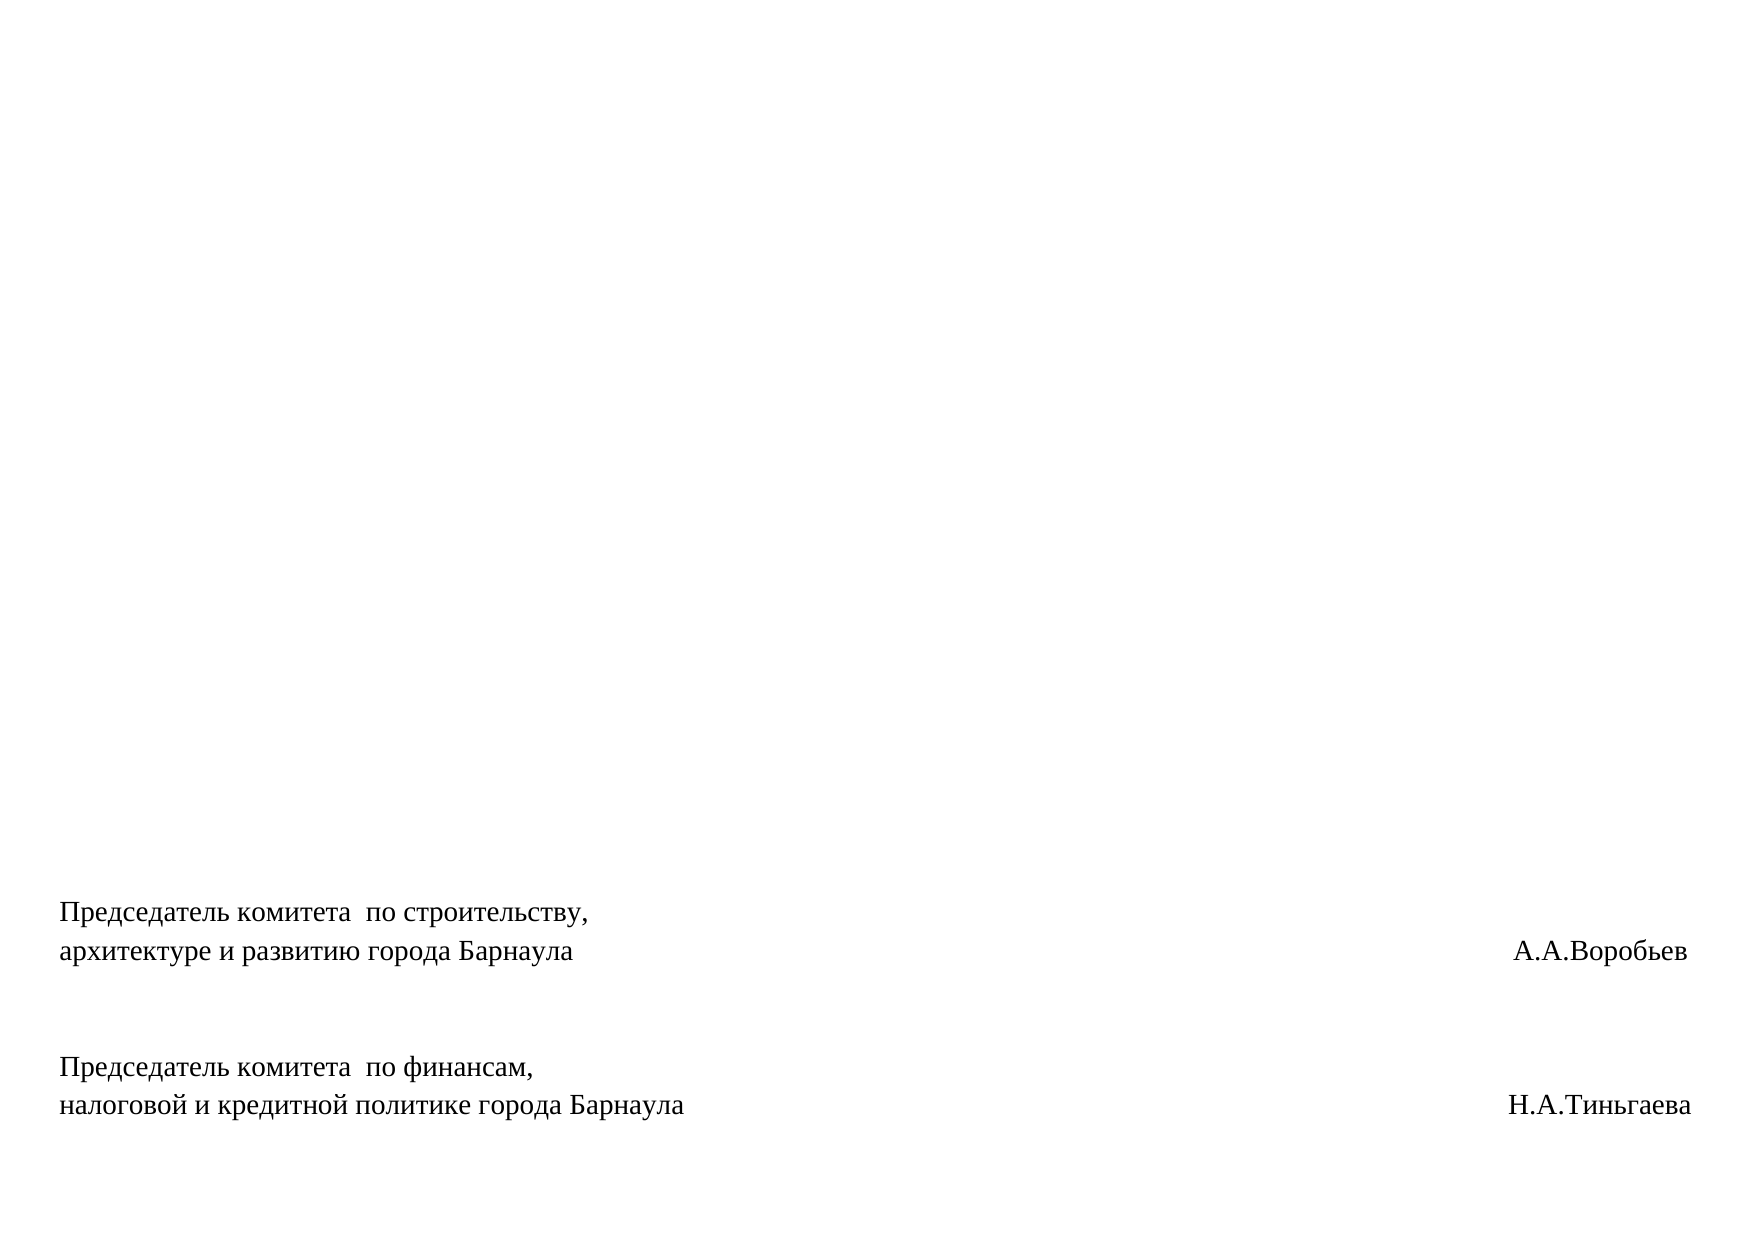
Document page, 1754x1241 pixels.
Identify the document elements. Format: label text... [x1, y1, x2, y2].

text Председатель комитета по финансам, [59, 1049, 1695, 1082]
text Председатель комитета по строительству, [59, 894, 1695, 928]
text налоговой и кредитной политике города Барнаула Н.А.Тиньгаева [59, 1087, 1695, 1121]
text архитектуре и развитию города Барнаула А.А.Воробьев [59, 933, 1695, 967]
